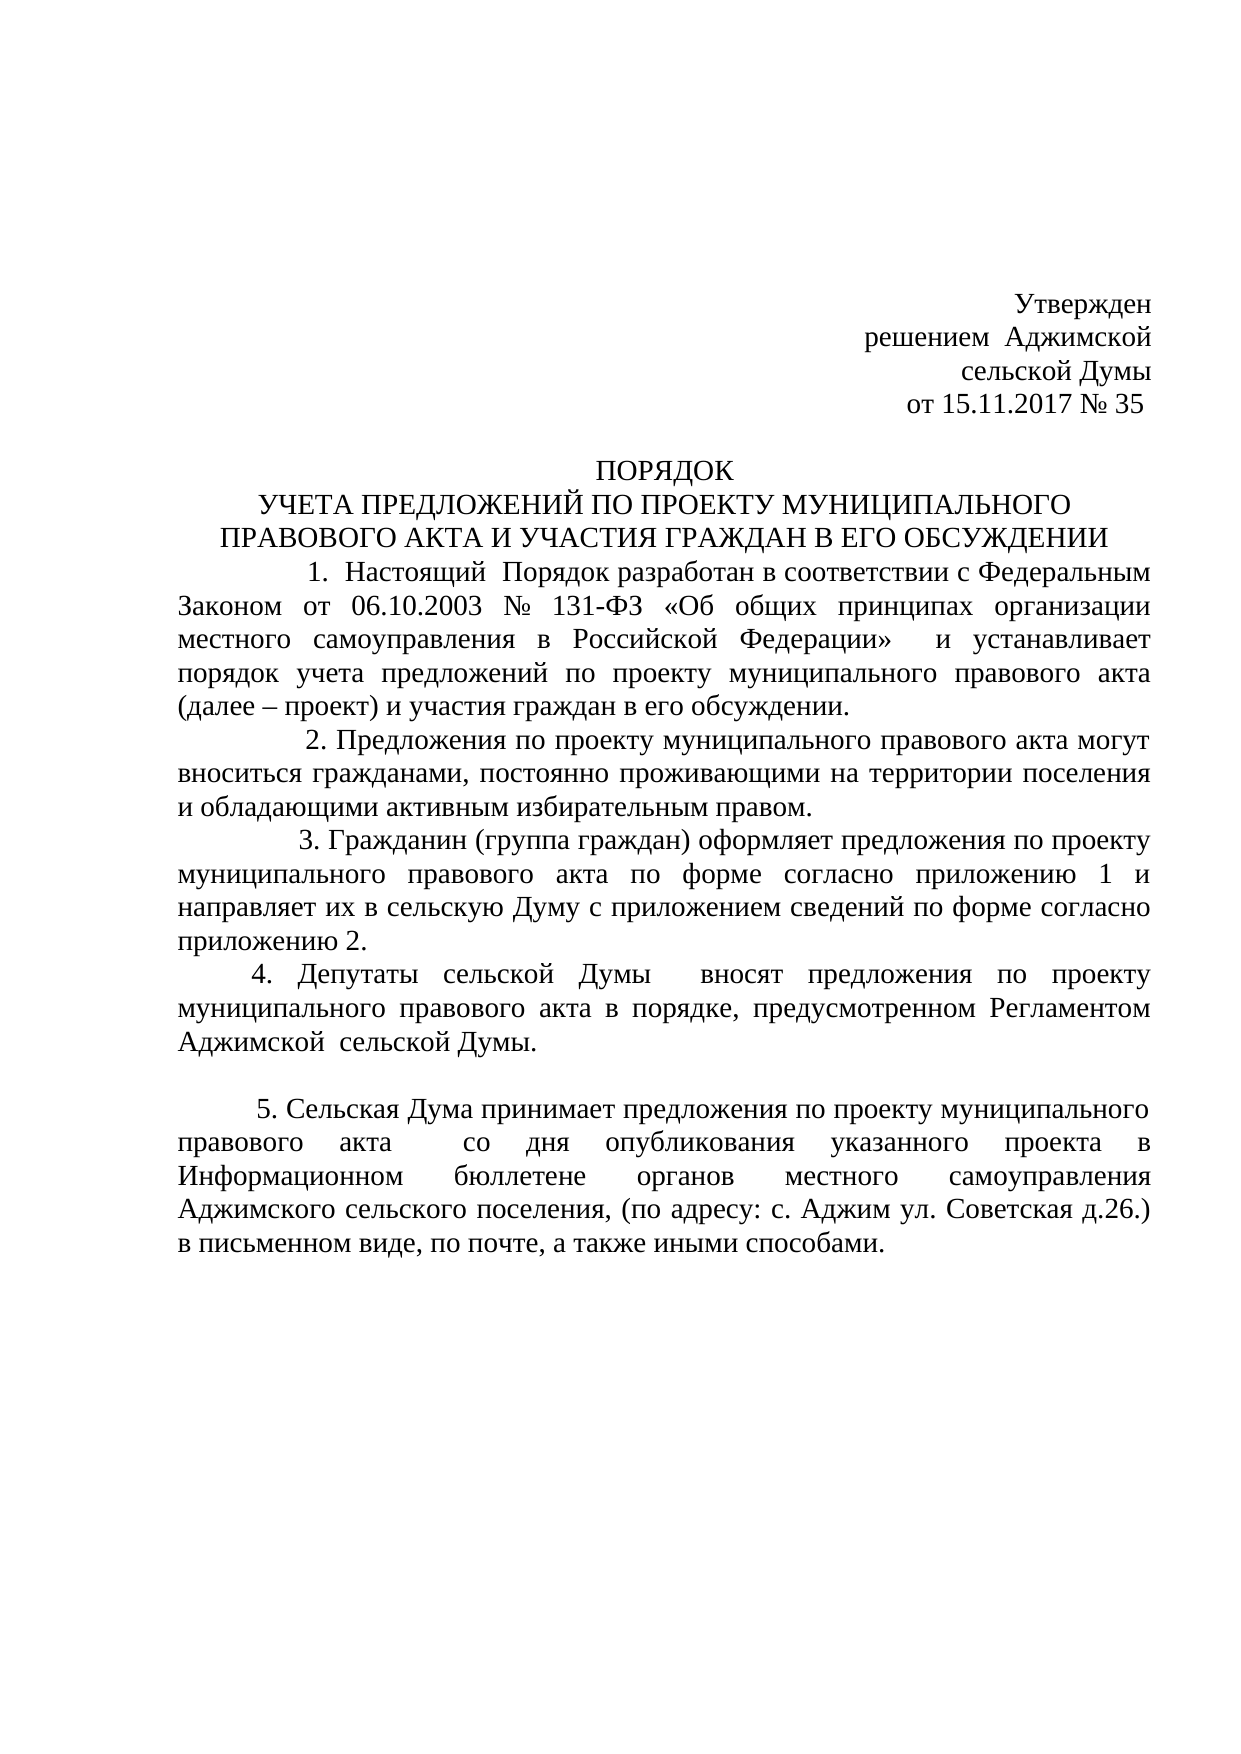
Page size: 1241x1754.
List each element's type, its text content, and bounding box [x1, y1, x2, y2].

text сельской Думы [767, 353, 1152, 386]
text Утвержден [767, 286, 1152, 319]
text от 15.11.2017 № 35 [177, 386, 1152, 420]
text 5. Сельская Дума принимает предложения по проекту муниципального правового акта со дня опубликования указанного проекта в Информационном бюллетене органов местного самоуправления Аджимского сельского поселения, (по адресу: с. Аджим ул. Советская д.26.) в письменном виде, по почте, а также иными способами. [177, 1091, 1152, 1258]
text 2. Предложения по проекту муниципального правового акта могут вноситься гражданами, постоянно проживающими на территории поселения и обладающими активным избирательным правом. [177, 722, 1152, 822]
text ПОРЯДОК [177, 453, 1152, 487]
text решением Аджимской [767, 319, 1152, 353]
text 1. Настоящий Порядок разработан в соответствии с Федеральным Законом от 06.10.2003 № 131-ФЗ «Об общих принципах организации местного самоуправления в Российской Федерации» и устанавливает порядок учета предложений по проекту муниципального правового акта (далее – проект) и участия граждан в его обсуждении. [177, 554, 1152, 722]
text УЧЕТА ПРЕДЛОЖЕНИЙ ПО ПРОЕКТУ МУНИЦИПАЛЬНОГО ПРАВОВОГО АКТА И УЧАСТИЯ ГРАЖДАН В ЕГО ОБСУЖДЕНИИ [177, 487, 1152, 554]
text 3. Гражданин (группа граждан) оформляет предложения по проекту муниципального правового акта по форме согласно приложению 1 и направляет их в сельскую Думу с приложением сведений по форме согласно приложению 2. [177, 822, 1152, 957]
text 4. Депутаты сельской Думы вносят предложения по проекту муниципального правового акта в порядке, предусмотренном Регламентом Аджимской сельской Думы. [177, 957, 1152, 1057]
